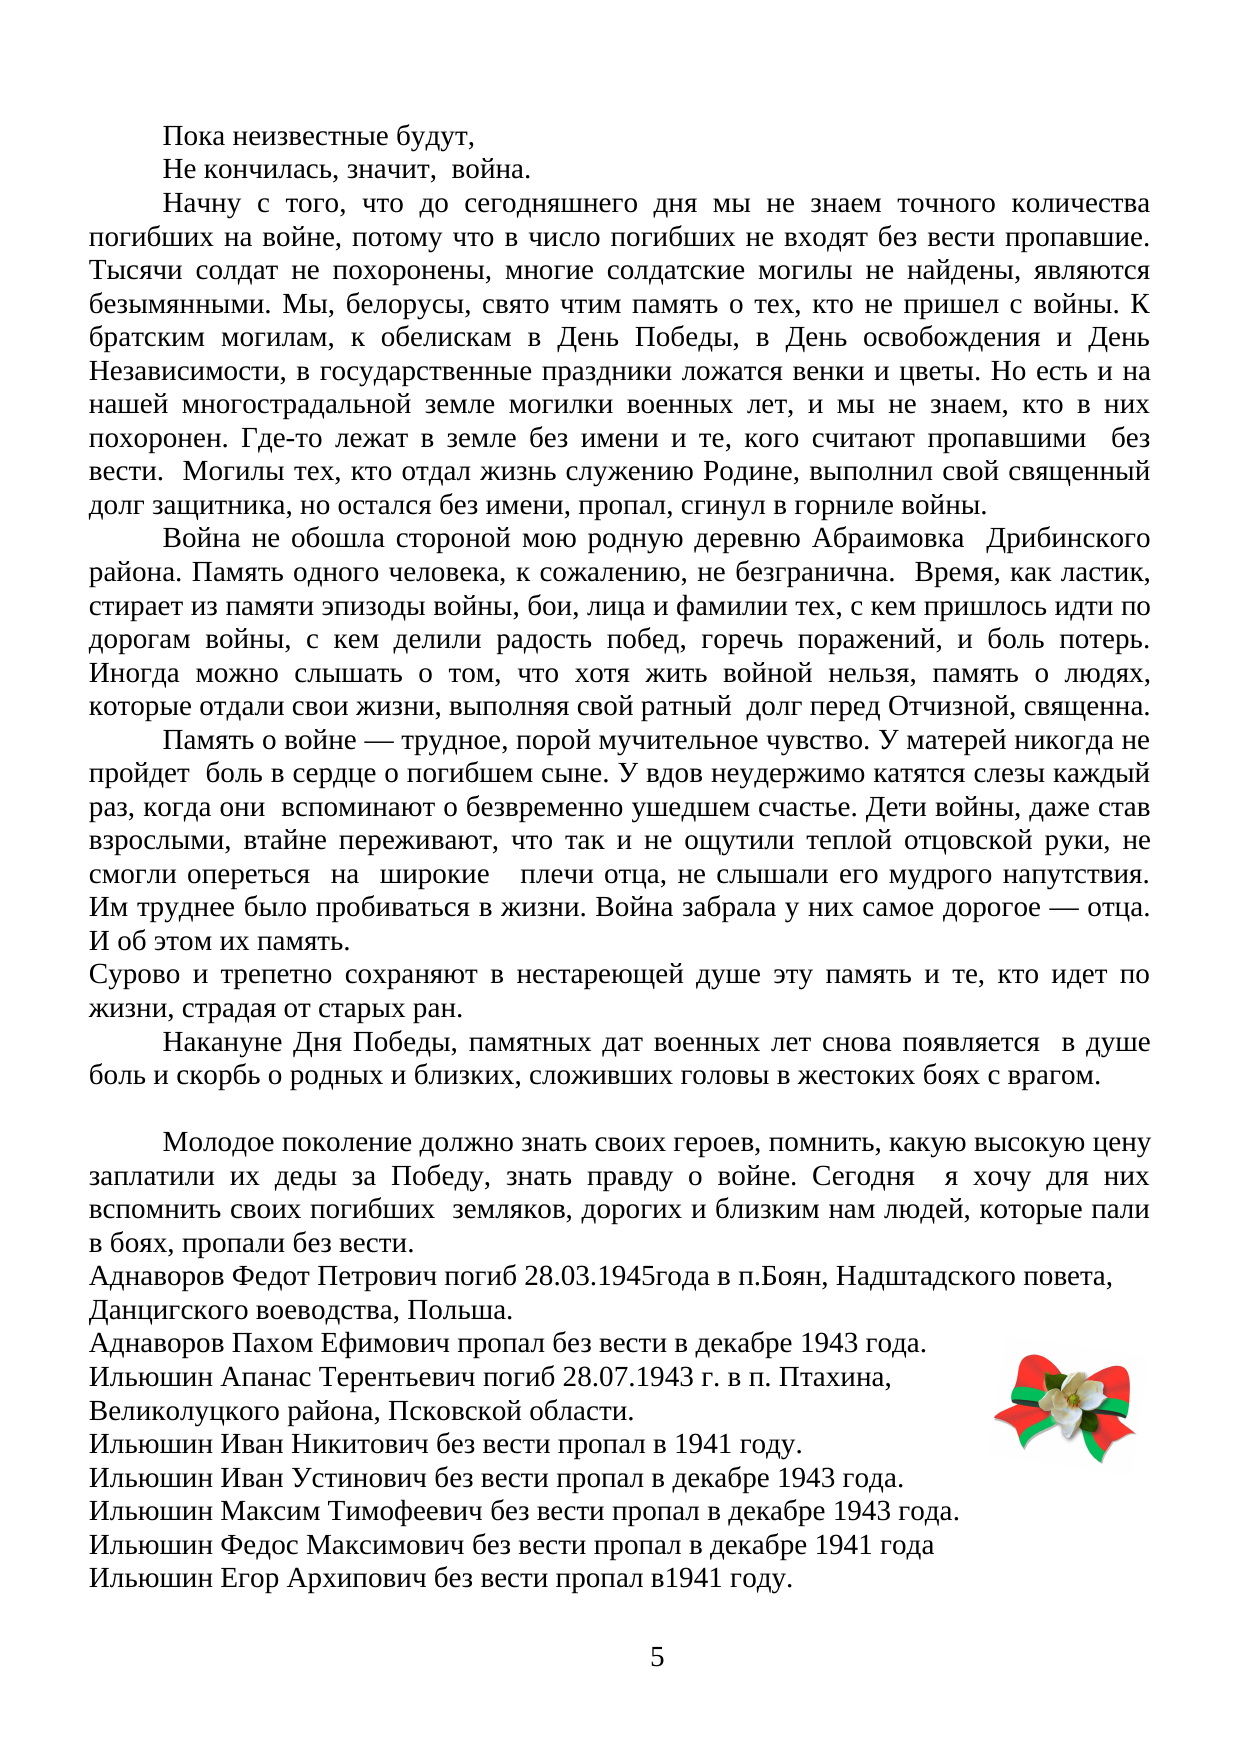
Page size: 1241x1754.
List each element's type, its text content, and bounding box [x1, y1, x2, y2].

text Ильюшин Апанас Терентьевич погиб 28.07.1943 г. в п. Птахина, Великолуцкого района, Псковской области. [89, 1359, 1152, 1426]
text Накануне Дня Победы, памятных дат военных лет снова появляется в душе боль и скорбь о родных и близких, сложивших головы в жестоких боях с врагом. [89, 1024, 1152, 1091]
text Аднаворов Пахом Ефимович пропал без вести в декабре 1943 года. [89, 1326, 1152, 1359]
text Ильюшин Федос Максимович без вести пропал в декабре 1941 года [89, 1527, 1152, 1560]
text Сурово и трепетно сохраняют в нестареющей душе эту память и те, кто идет по жизни, страдая от старых ран. [89, 957, 1152, 1024]
text Ильюшин Иван Устинович без вести пропал в декабре 1943 года. [89, 1460, 1152, 1493]
text Память о войне — трудное, порой мучительное чувство. У матерей никогда не пройдет боль в сердце о погибшем сыне. У вдов неудержимо катятся слезы каждый раз, когда они вспоминают о безвременно ушедшем счастье. Дети войны, даже став взрослыми, втайне переживают, что так и не ощутили теплой отцовской руки, не смогли опереться на широкие плечи отца, не слышали его мудрого напутствия. Им труднее было пробиваться в жизни. Война забрала у них самое дорогое — отца. И об этом их память. [89, 722, 1152, 957]
text Аднаворов Федот Петрович погиб 28.03.1945года в п.Боян, Надштадского повета, Данцигского воеводства, Польша. [89, 1258, 1152, 1326]
text Ильюшин Иван Никитович без вести пропал в 1941 году. [89, 1426, 1152, 1460]
text Ильюшин Егор Архипович без вести пропал в1941 году. [89, 1560, 1152, 1594]
text Начну с того, что до сегодняшнего дня мы не знаем точного количества погибших на войне, потому что в число погибших не входят без вести пропавшие. Тысячи солдат не похоронены, многие солдатские могилы не найдены, являются безымянными. Мы, белорусы, свято чтим память о тех, кто не пришел с войны. К братским могилам, к обелискам в День Победы, в День освобождения и День Независимости, в государственные праздники ложатся венки и цветы. Но есть и на нашей многострадальной земле могилки военных лет, и мы не знаем, кто в них похоронен. Где-то лежат в земле без имени и те, кого считают пропавшими без вести. Могилы тех, кто отдал жизнь служению Родине, выполнил свой священный долг защитника, но остался без имени, пропал, сгинул в горниле войны. [89, 185, 1152, 521]
text Война не обошла стороной мою родную деревню Абраимовка Дрибинского района. Память одного человека, к сожалению, не безгранична. Время, как ластик, стирает из памяти эпизоды войны, бои, лица и фамилии тех, с кем пришлось идти по дорогам войны, с кем делили радость побед, горечь поражений, и боль потерь. Иногда можно слышать о том, что хотя жить войной нельзя, память о людях, которые отдали свои жизни, выполняя свой ратный долг перед Отчизной, священна. [89, 521, 1152, 722]
text Пока неизвестные будут, [89, 118, 1152, 152]
text Молодое поколение должно знать своих героев, помнить, какую высокую цену заплатили их деды за Победу, знать правду о войне. Сегодня я хочу для них вспомнить своих погибших земляков, дорогих и близким нам людей, которые пали в боях, пропали без вести. [89, 1124, 1152, 1258]
text Ильюшин Максим Тимофеевич без вести пропал в декабре 1943 года. [89, 1493, 1152, 1527]
text Не кончилась, значит, война. [89, 152, 1152, 185]
